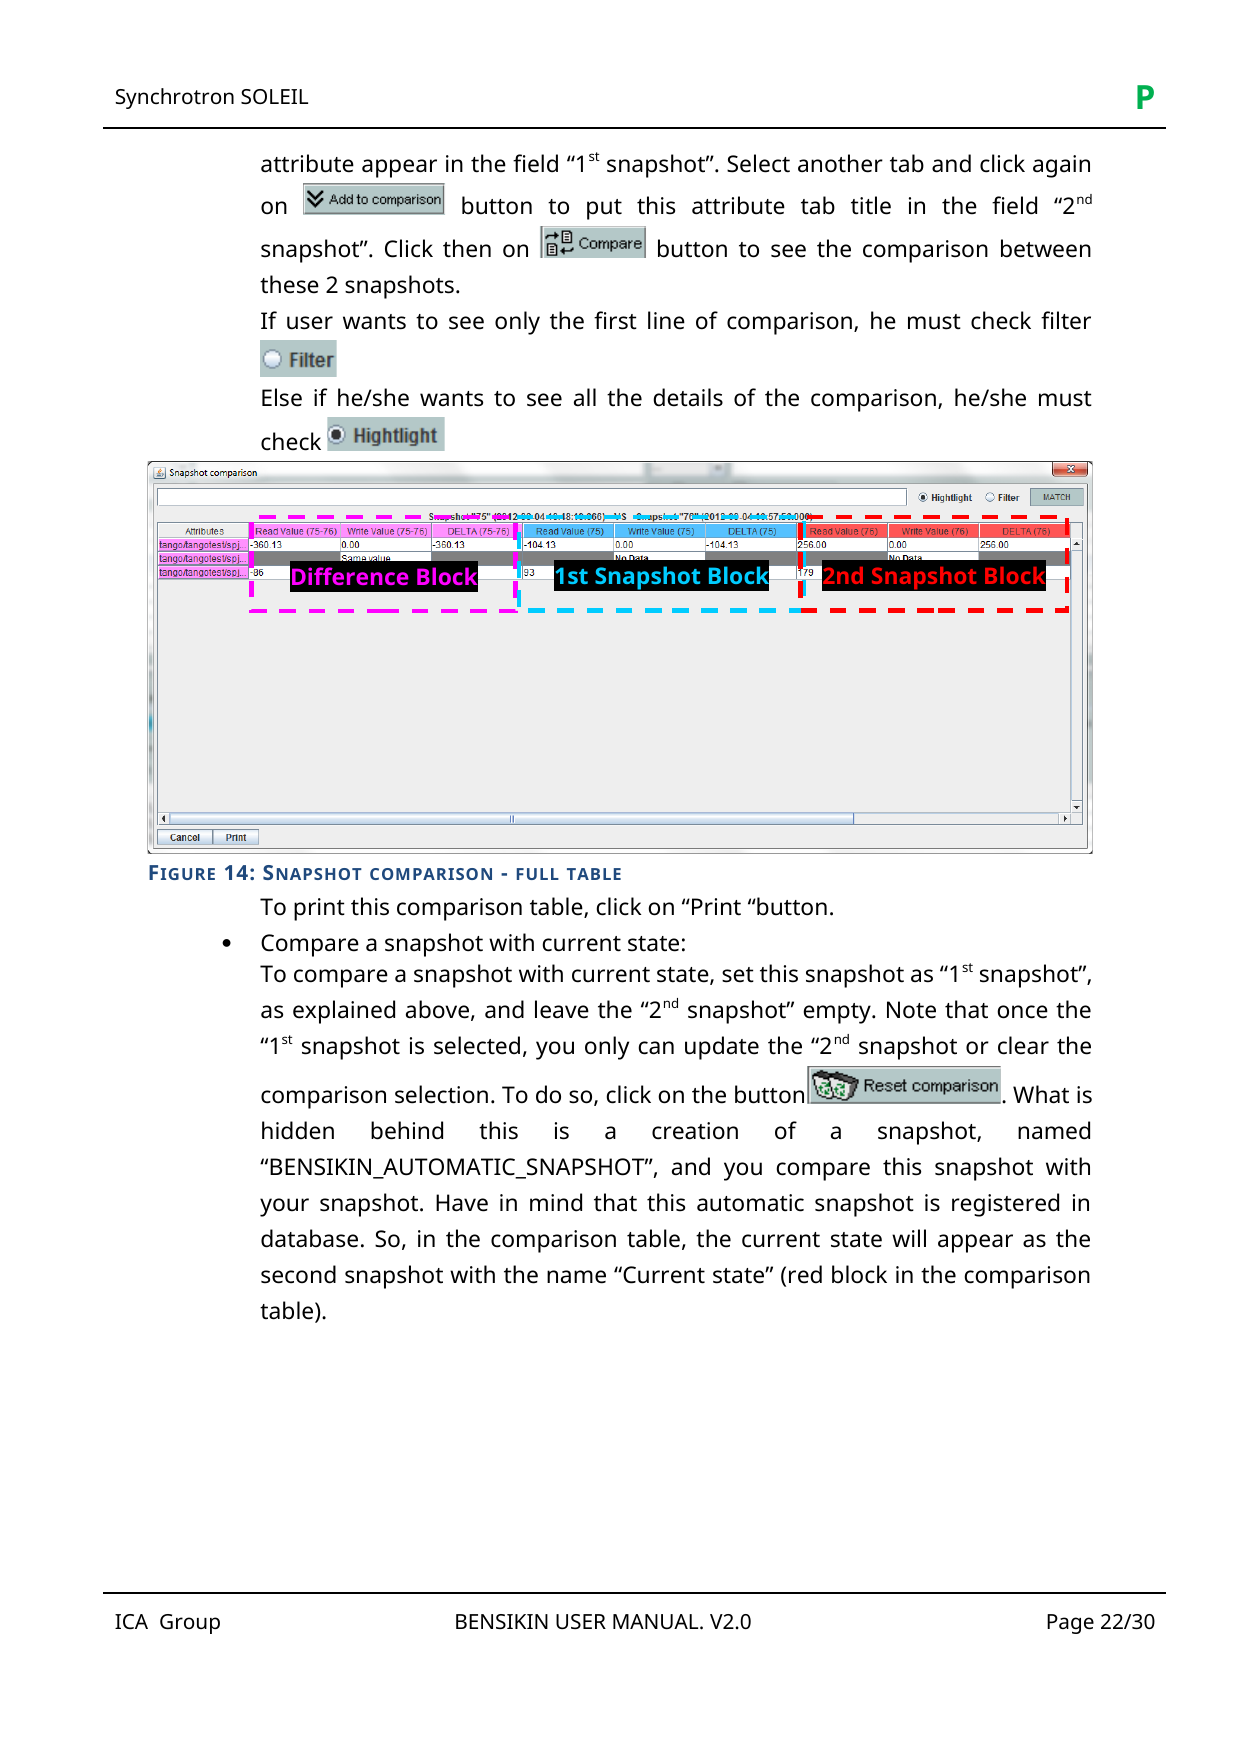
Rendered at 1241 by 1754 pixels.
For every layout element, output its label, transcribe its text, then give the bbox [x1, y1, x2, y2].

text To compare a snapshot with current state, set this snapshot as “1st snapshot”, as explained above, and leave the “2nd snapshot” empty. Note that once the “1st snapshot is selected, you only can update the “2nd snapshot or clear the comparison selection. To do so, click on the button. What is hidden behind this is a creation of a snapshot, named “BENSIKIN_AUTOMATIC_SNAPSHOT”, and you compare this snapshot with your snapshot. Have in mind that this automatic snapshot is registered in database. So, in the comparison table, the current state will appear as the second snapshot with the name “Current state” (red block in the comparison table). [260, 958, 1093, 1326]
text Else if he/she wants to see all the details of the comparison, he/she must check [260, 381, 1093, 457]
picture [147, 461, 1093, 854]
text To print this comparison table, click on “Print “button. [260, 891, 1093, 922]
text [260, 148, 1093, 300]
picture [539, 226, 647, 258]
picture [260, 340, 337, 377]
picture [327, 417, 445, 451]
text If user wants to see only the first line of comparison, he must check filter [260, 305, 1093, 377]
picture [303, 183, 446, 215]
list Compare a snapshot with current state: [223, 927, 1093, 958]
text Figure 14: Snapshot comparison - full table [148, 858, 1093, 887]
picture [807, 1066, 1001, 1104]
